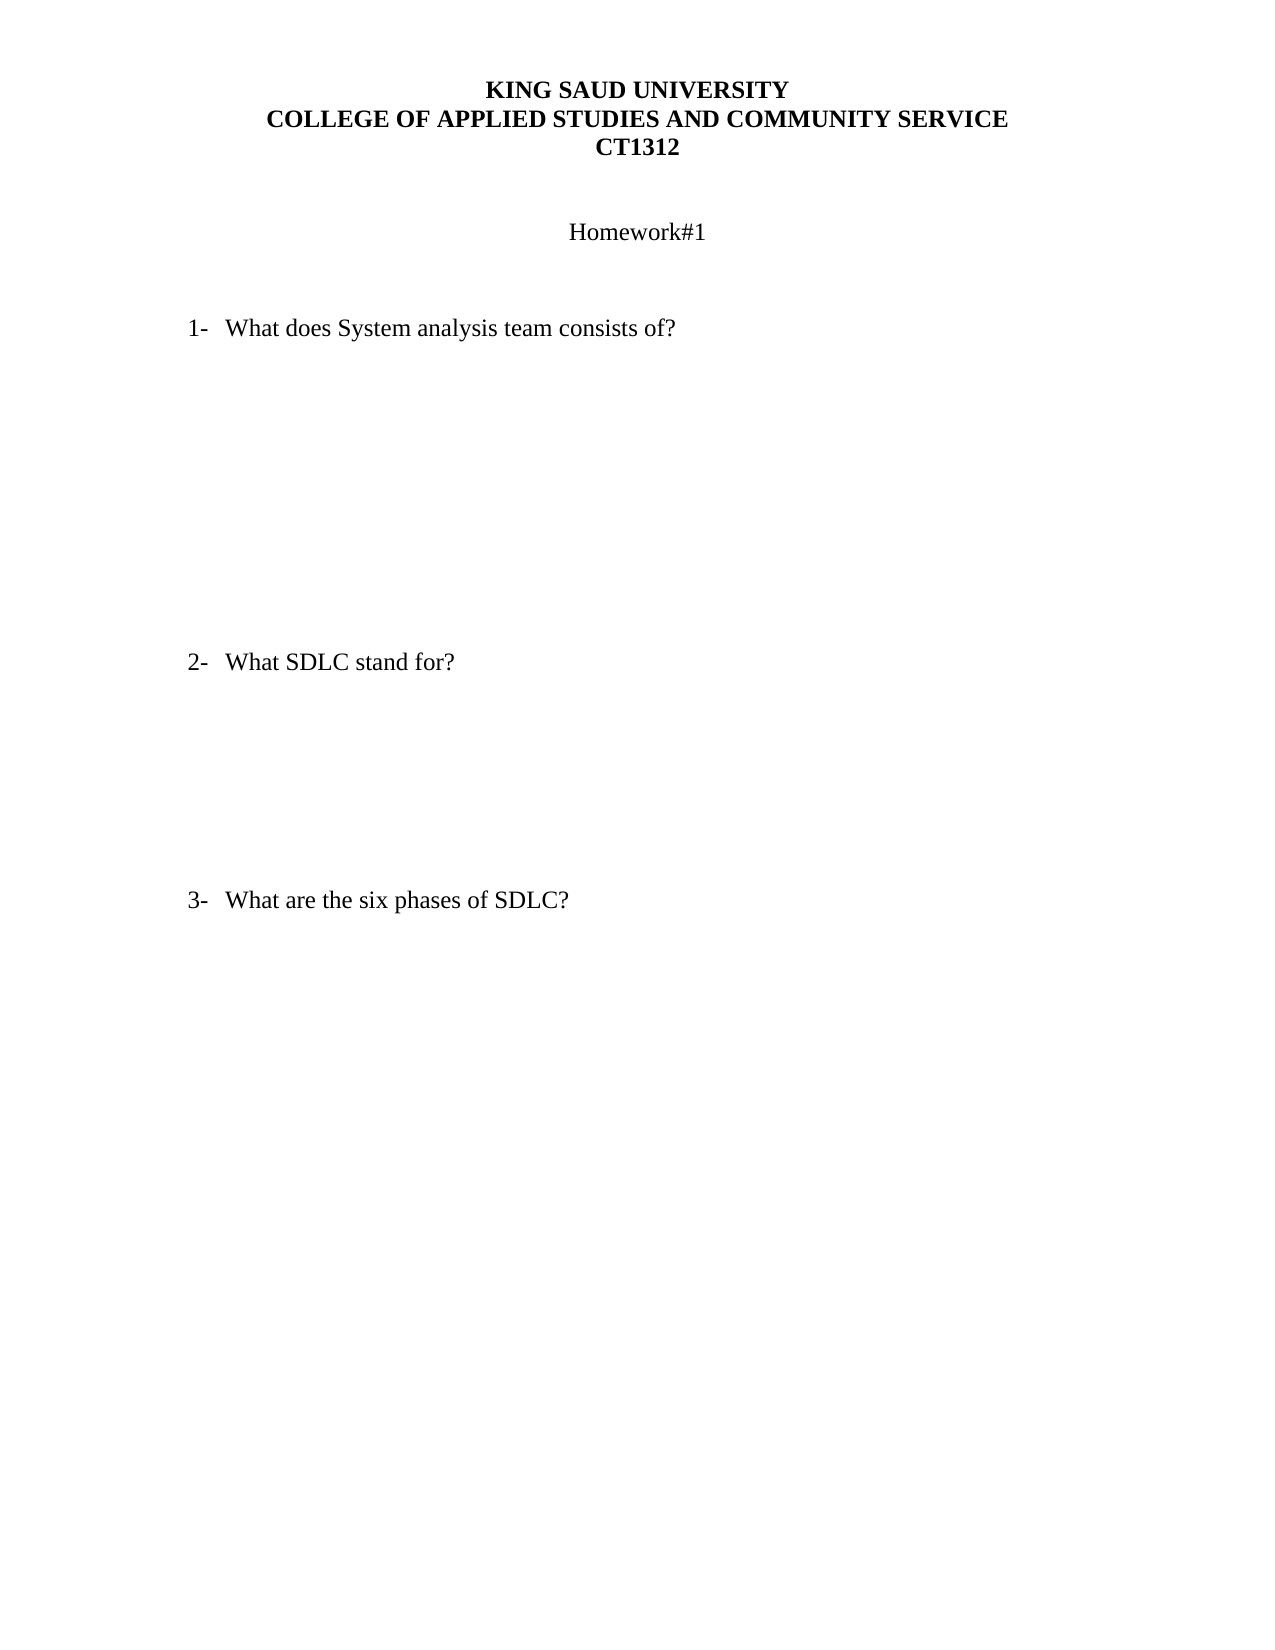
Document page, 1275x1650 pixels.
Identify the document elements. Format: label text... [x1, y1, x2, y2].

list What SDLC stand for? [187, 647, 1125, 675]
list What are the six phases of SDLC? [187, 885, 1125, 914]
list What does System analysis team consists of? [187, 313, 1125, 341]
text Homework#1 [150, 217, 1125, 246]
